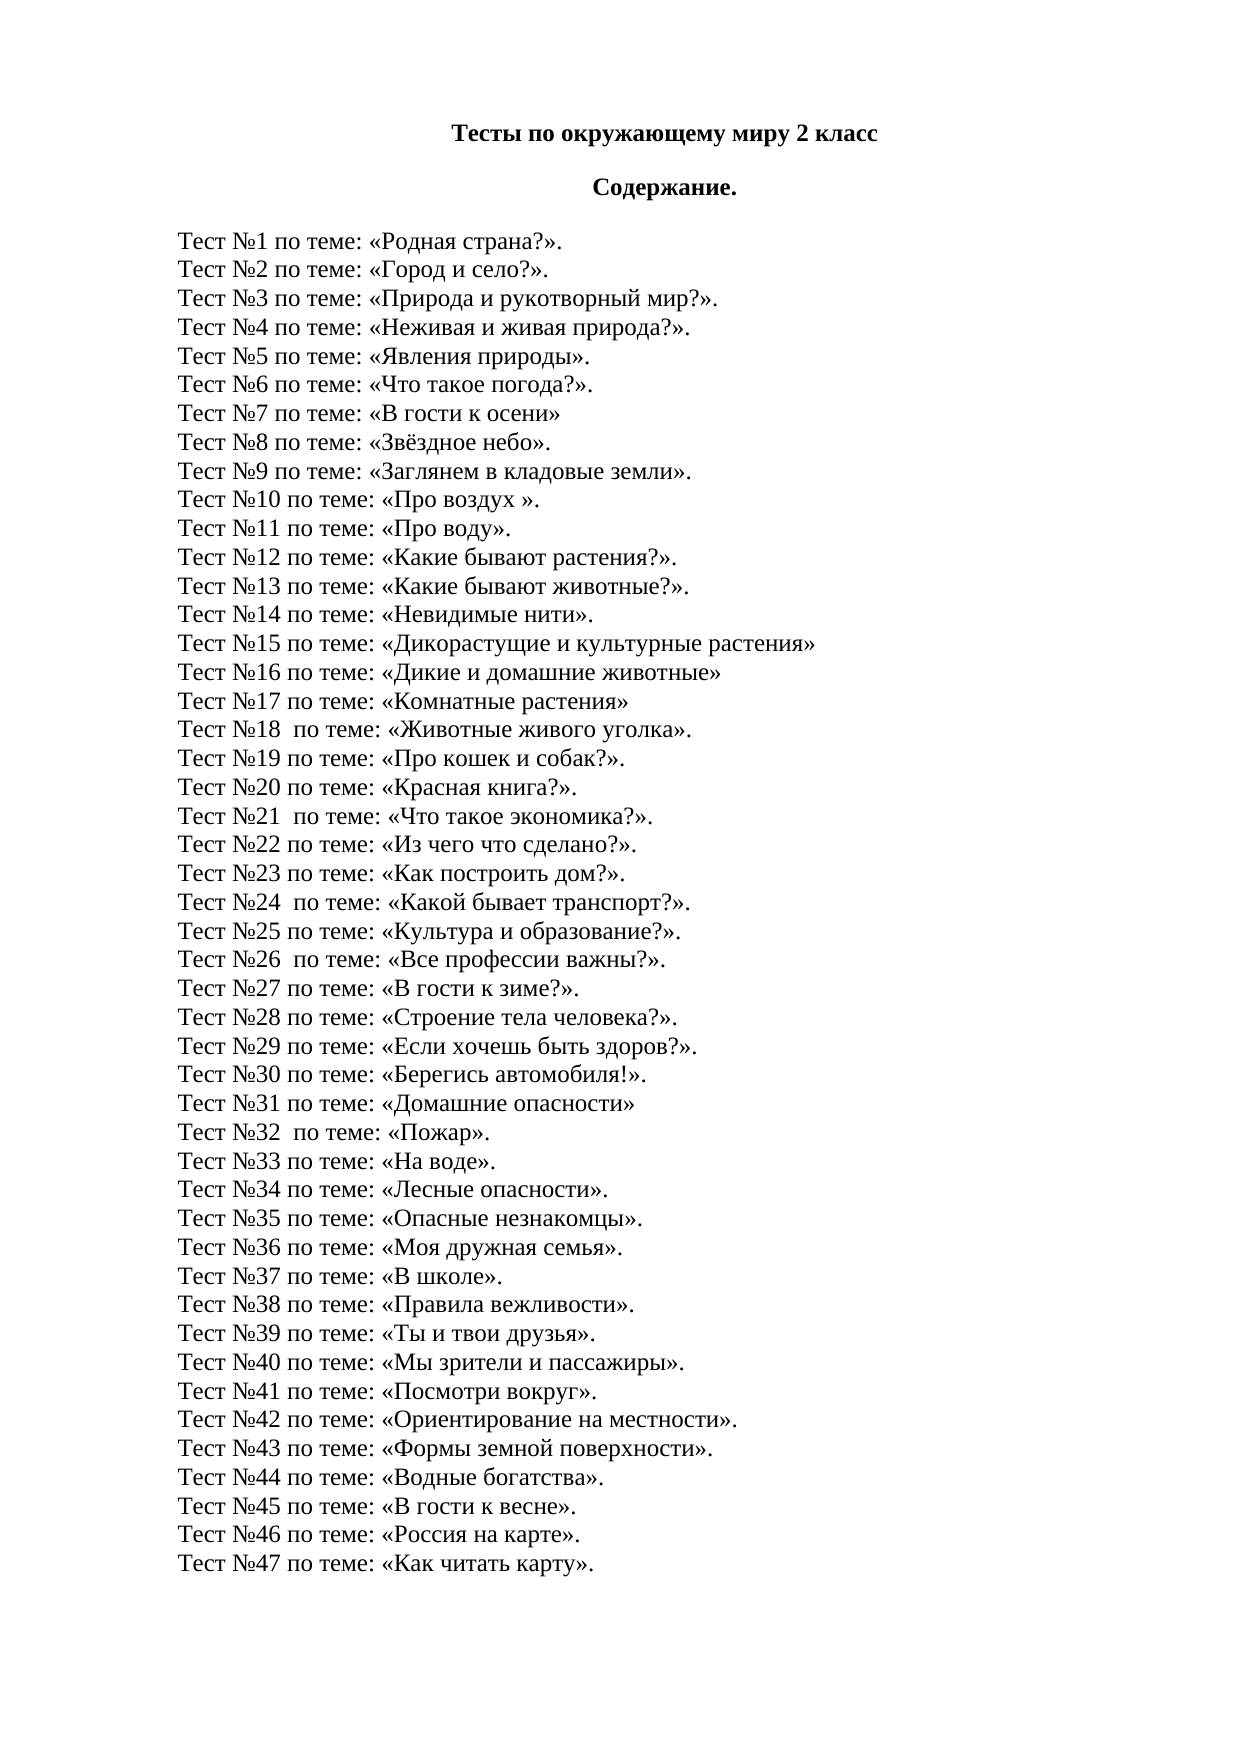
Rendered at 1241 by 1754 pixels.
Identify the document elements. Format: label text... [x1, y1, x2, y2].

text Тест №7 по теме: «В гости к осени» [177, 398, 1152, 427]
text Тест №33 по теме: «На воде». [177, 1146, 1152, 1174]
text Содержание. [177, 172, 1152, 201]
text Тест №12 по теме: «Какие бывают растения?». [177, 542, 1152, 571]
text Тест №4 по теме: «Неживая и живая природа?». [177, 312, 1152, 341]
text Тест №3 по теме: «Природа и рукотворный мир?». [177, 283, 1152, 312]
text Тест №10 по теме: «Про воздух ». [177, 484, 1152, 513]
text Тест №38 по теме: «Правила вежливости». [177, 1289, 1152, 1318]
text Тест №46 по теме: «Россия на карте». [177, 1519, 1152, 1548]
text Тест №20 по теме: «Красная книга?». [177, 772, 1152, 801]
text Тест №24 по теме: «Какой бывает транспорт?». [177, 887, 1152, 916]
text Тест №31 по теме: «Домашние опасности» [177, 1088, 1152, 1117]
text Тест №42 по теме: «Ориентирование на местности». [177, 1404, 1152, 1433]
text Тест №44 по теме: «Водные богатства». [177, 1462, 1152, 1491]
text Тест №41 по теме: «Посмотри вокруг». [177, 1376, 1152, 1404]
text Тест №18 по теме: «Животные живого уголка». [177, 714, 1152, 743]
text Тест №36 по теме: «Моя дружная семья». [177, 1232, 1152, 1261]
text Тест №17 по теме: «Комнатные растения» [177, 686, 1152, 714]
text Тест №14 по теме: «Невидимые нити». [177, 599, 1152, 628]
text Тест №28 по теме: «Строение тела человека?». [177, 1002, 1152, 1031]
text Тест №26 по теме: «Все профессии важны?». [177, 944, 1152, 973]
text Тест №45 по теме: «В гости к весне». [177, 1491, 1152, 1519]
text Тест №30 по теме: «Берегись автомобиля!». [177, 1059, 1152, 1088]
text Тест №34 по теме: «Лесные опасности». [177, 1174, 1152, 1203]
text Тест №1 по теме: «Родная страна?». [177, 226, 1152, 254]
text Тест №19 по теме: «Про кошек и собак?». [177, 743, 1152, 772]
text Тест №11 по теме: «Про воду». [177, 513, 1152, 542]
text Тест №40 по теме: «Мы зрители и пассажиры». [177, 1347, 1152, 1376]
text Тест №8 по теме: «Звёздное небо». [177, 427, 1152, 456]
text Тест №22 по теме: «Из чего что сделано?». [177, 829, 1152, 858]
text Тест №29 по теме: «Если хочешь быть здоров?». [177, 1031, 1152, 1059]
text Тест №43 по теме: «Формы земной поверхности». [177, 1433, 1152, 1462]
text Тест №37 по теме: «В школе». [177, 1261, 1152, 1289]
text Тест №13 по теме: «Какие бывают животные?». [177, 571, 1152, 599]
text Тест №2 по теме: «Город и село?». [177, 254, 1152, 283]
text Тест №32 по теме: «Пожар». [177, 1117, 1152, 1146]
text Тест №25 по теме: «Культура и образование?». [177, 916, 1152, 944]
text Тест №39 по теме: «Ты и твои друзья». [177, 1318, 1152, 1347]
text Тест №5 по теме: «Явления природы». [177, 341, 1152, 369]
text Тест №27 по теме: «В гости к зиме?». [177, 973, 1152, 1002]
text Тест №9 по теме: «Заглянем в кладовые земли». [177, 456, 1152, 484]
text Тест №21 по теме: «Что такое экономика?». [177, 801, 1152, 829]
text Тест №23 по теме: «Как построить дом?». [177, 858, 1152, 887]
text Тест №35 по теме: «Опасные незнакомцы». [177, 1203, 1152, 1232]
text Тесты по окружающему миру 2 класс [177, 118, 1152, 147]
text Тест №6 по теме: «Что такое погода?». [177, 369, 1152, 398]
text Тест №16 по теме: «Дикие и домашние животные» [177, 657, 1152, 686]
text Тест №47 по теме: «Как читать карту». [177, 1548, 1152, 1577]
text Тест №15 по теме: «Дикорастущие и культурные растения» [177, 628, 1152, 657]
